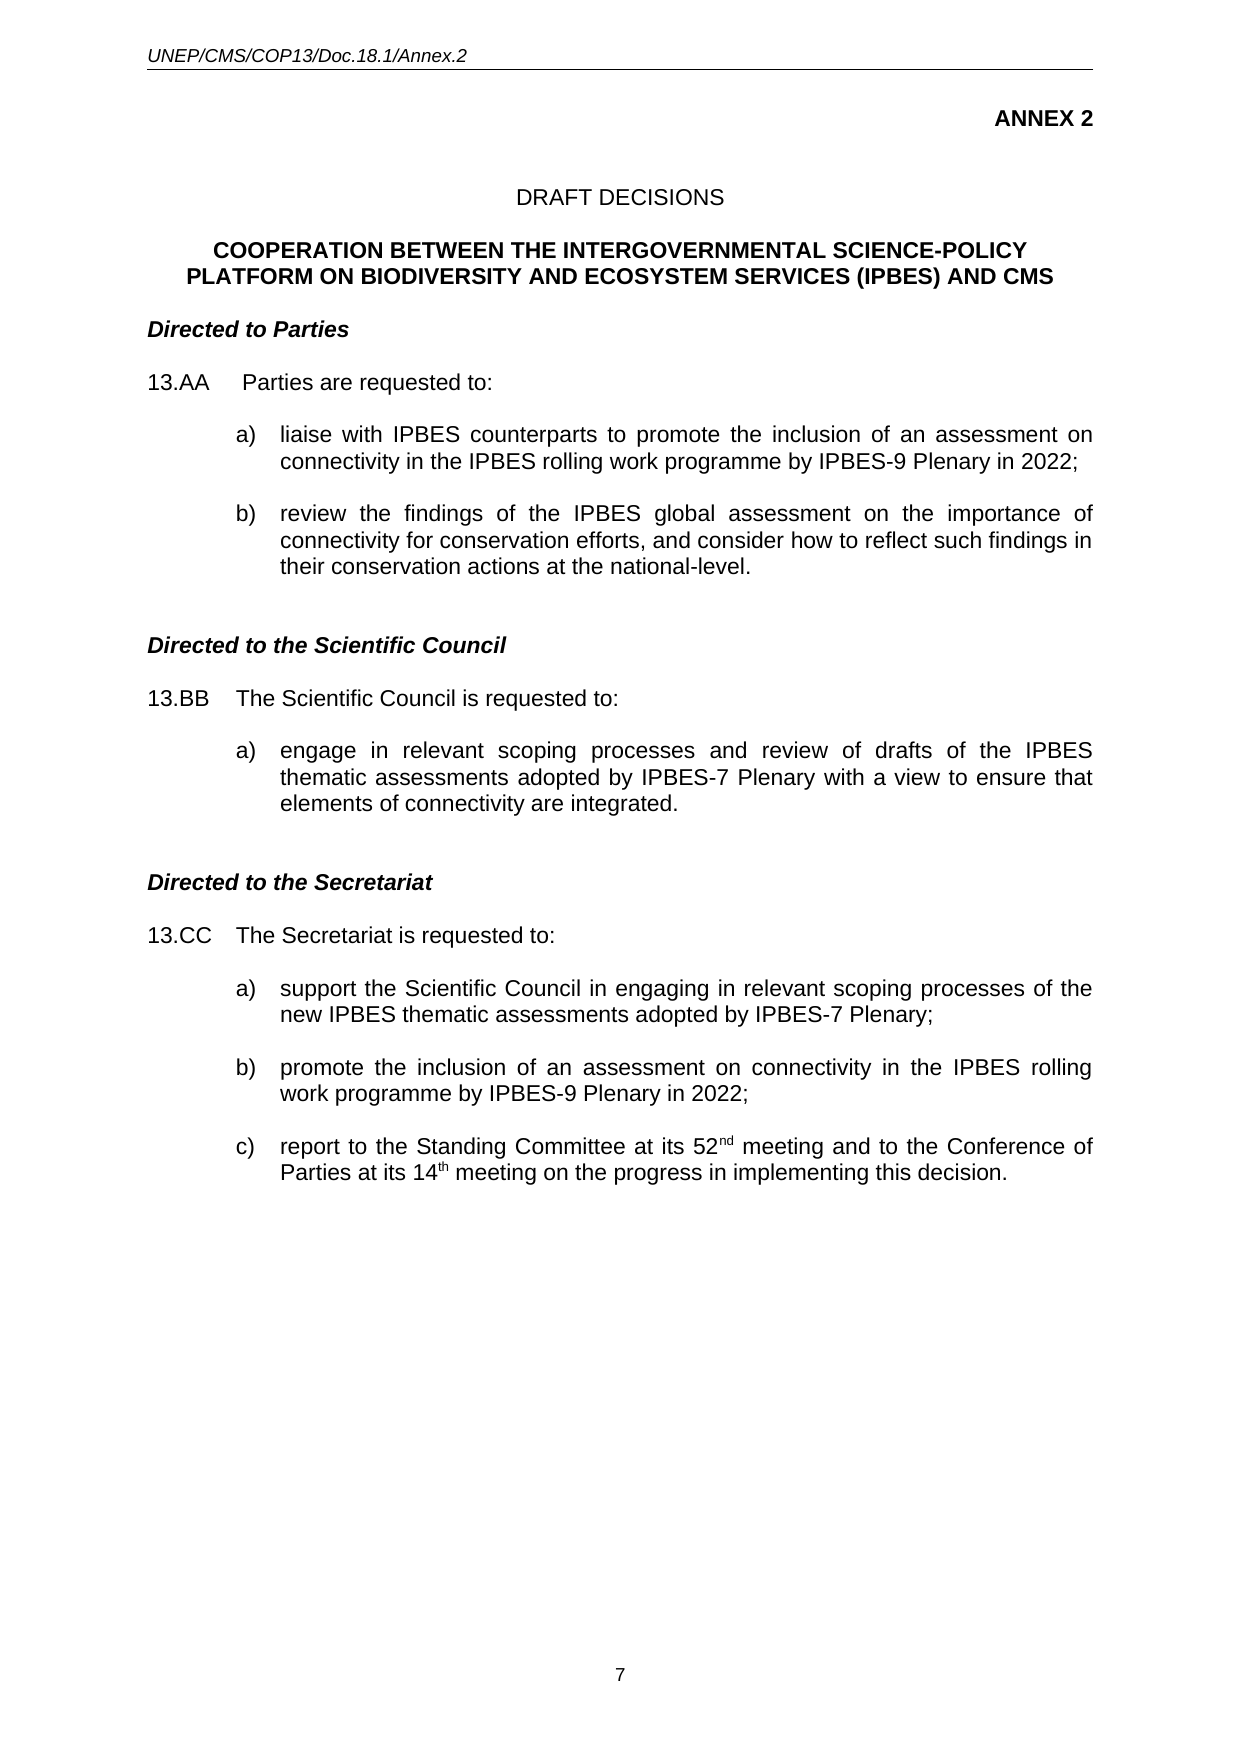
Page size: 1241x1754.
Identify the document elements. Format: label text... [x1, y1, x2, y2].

list review the findings of the IPBES global assessment on the importance of connectivity for conservation efforts, and consider how to reflect such findings in their conservation actions at the national-level. [236, 500, 1093, 579]
text Directed to the Secretariat [147, 869, 1093, 896]
list promote the inclusion of an assessment on connectivity in the IPBES rolling work programme by IPBES-9 Plenary in 2022; [236, 1054, 1093, 1106]
text 13.AA Parties are requested to: [147, 368, 1093, 395]
list support the Scientific Council in engaging in relevant scoping processes of the new IPBES thematic assessments adopted by IPBES-7 Plenary; [236, 975, 1093, 1027]
text Directed to the Scientific Council [147, 632, 1093, 658]
text 13.CC The Secretariat is requested to: [147, 922, 1093, 948]
text 13.BB The Scientific Council is requested to: [147, 685, 1093, 711]
text Annex 2 [147, 105, 1093, 131]
text Directed to Parties [147, 316, 1093, 342]
list liaise with IPBES counterparts to promote the inclusion of an assessment on connectivity in the IPBES rolling work programme by IPBES-9 Plenary in 2022; [236, 421, 1093, 474]
list engage in relevant scoping processes and review of drafts of the IPBES thematic assessments adopted by IPBES-7 Plenary with a view to ensure that elements of connectivity are integrated. [236, 737, 1093, 817]
text COOPERATION BETWEEN THE INTERGOVERNMENTAL SCIENCE-POLICY PLATFORM ON BIODIVERSITY AND ECOSYSTEM SERVICES (IPBES) AND CMS [147, 237, 1093, 289]
text DRAFT DECISIONS [147, 184, 1093, 210]
list report to the Standing Committee at its 52nd meeting and to the Conference of Parties at its 14th meeting on the progress in implementing this decision. [236, 1133, 1093, 1186]
